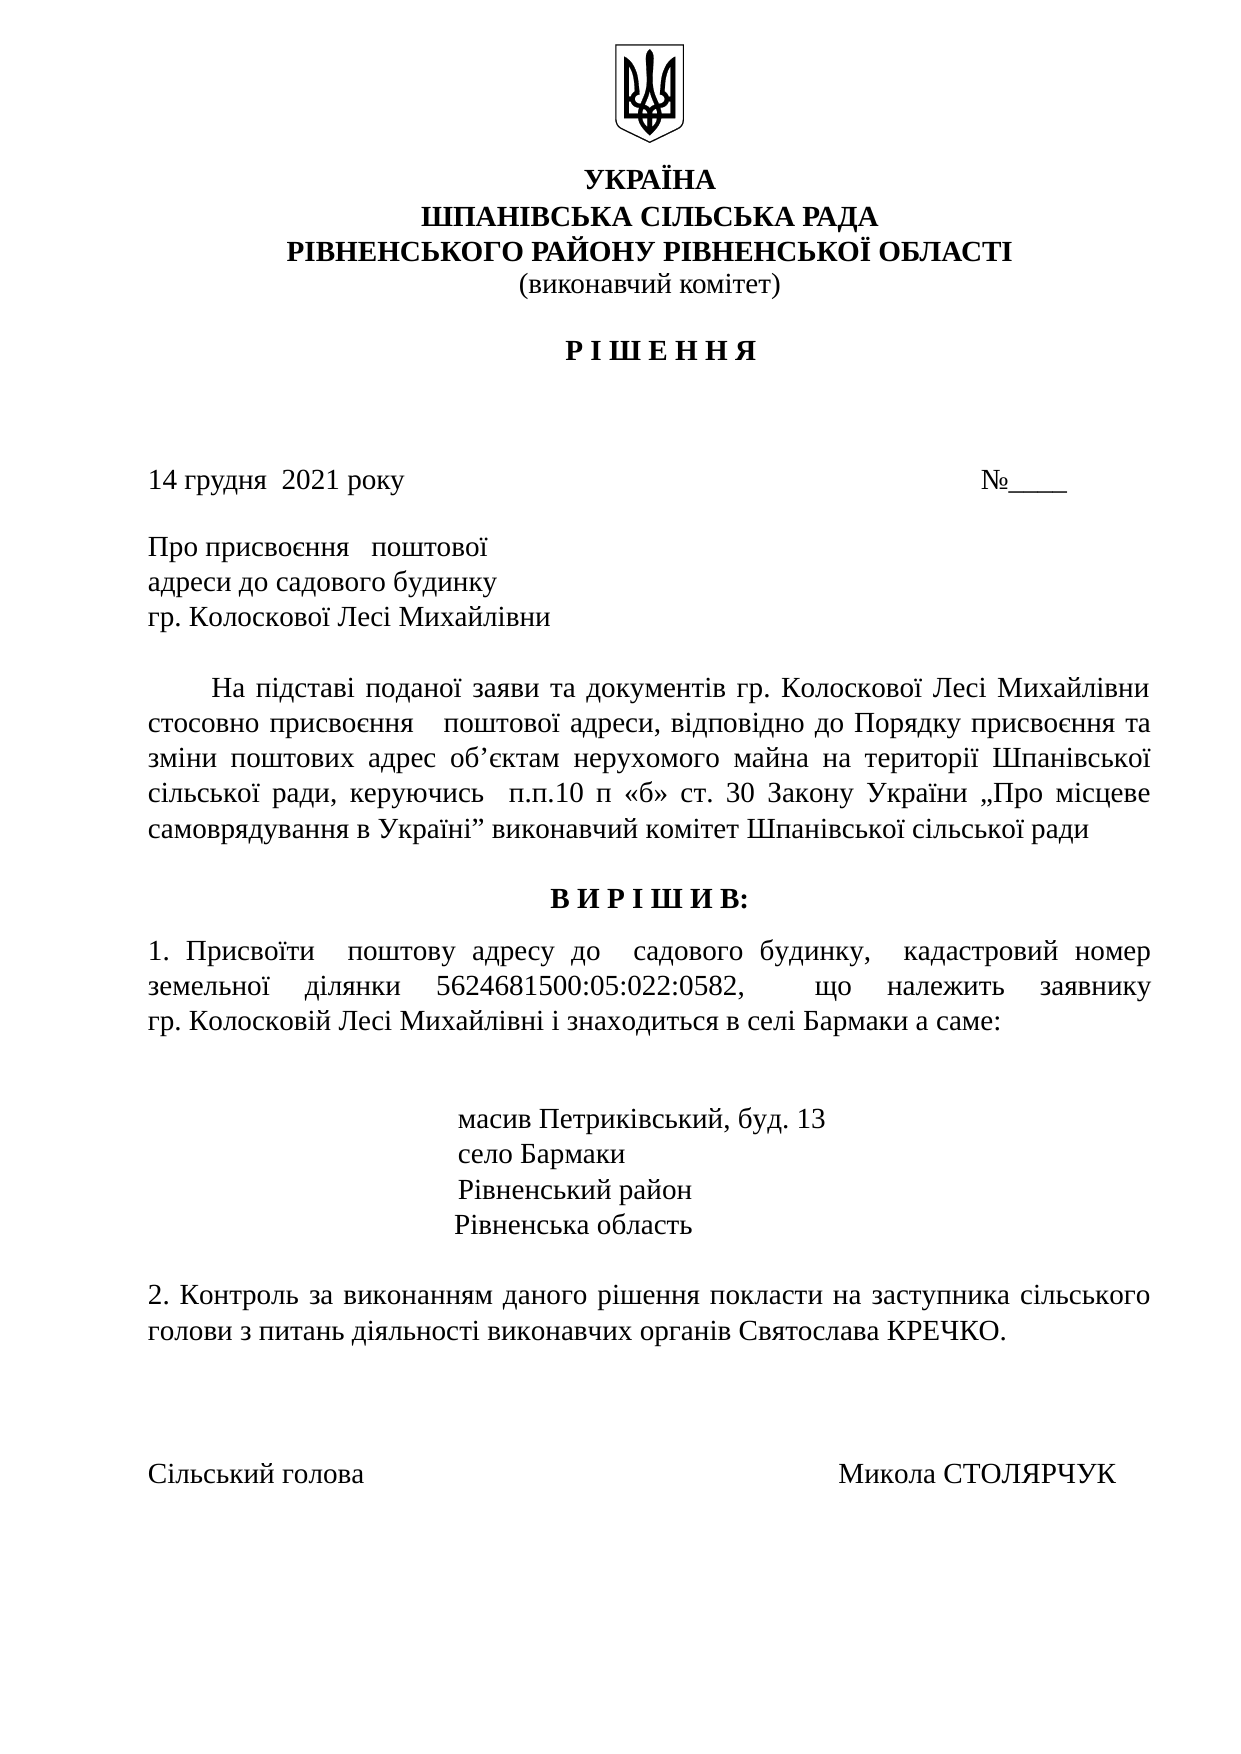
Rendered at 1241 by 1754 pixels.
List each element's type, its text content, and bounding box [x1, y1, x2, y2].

text Рівненський район [148, 1172, 1152, 1205]
text (виконавчий комітет) [148, 266, 1152, 300]
text масив Петриківський, буд. 13 [148, 1101, 1152, 1135]
text Р І Ш Е Н Н Я [148, 333, 1152, 367]
text Рівненська область [148, 1207, 1152, 1241]
text РІВНЕНСЬКОГО РАЙОНУ РІВНЕНСЬКОЇ ОБЛАСТІ [148, 243, 1152, 266]
text ШПАНІВСЬКА сільська рада [148, 208, 838, 231]
text В И Р І Ш И В: [148, 881, 1152, 915]
text 14 грудня 2021 року №____ [148, 462, 1152, 496]
text Про присвоєння поштової [148, 529, 1152, 563]
text ШПАНІВСЬКА сільська рада [856, 208, 1152, 231]
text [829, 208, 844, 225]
text На підставі поданої заяви та документів гр. Колоскової Лесі Михайлівни стосовно присвоєння поштової адреси, відповідно до Порядку присвоєння та зміни поштових адрес об’єктам нерухомого майна на території Шпанівської сільської ради, керуючись п.п.10 п «б» ст. 30 Закону України „Про місцеве самоврядування в Україні” виконавчий комітет Шпанівської сільської ради [148, 670, 1152, 844]
text 2. Контроль за виконанням даного рішення покласти на заступника сільського голови з питань діяльності виконавчих органів Святослава КРЕЧКО. [148, 1277, 1152, 1346]
text Україна [148, 162, 1152, 196]
text село Бармаки [148, 1137, 1152, 1170]
text адреси до садового будинку [148, 564, 1152, 598]
text гр. Колоскової Лесі Михайлівни [148, 599, 1152, 633]
text Сільський голова Микола СТОЛЯРЧУК [148, 1457, 1152, 1490]
text 1. Присвоїти поштову адресу до садового будинку, кадастровий номер земельної ділянки 5624681500:05:022:0582, що належить заявнику гр. Колосковій Лесі Михайлівні і знаходиться в селі Бармаки а саме: [148, 933, 1152, 1037]
